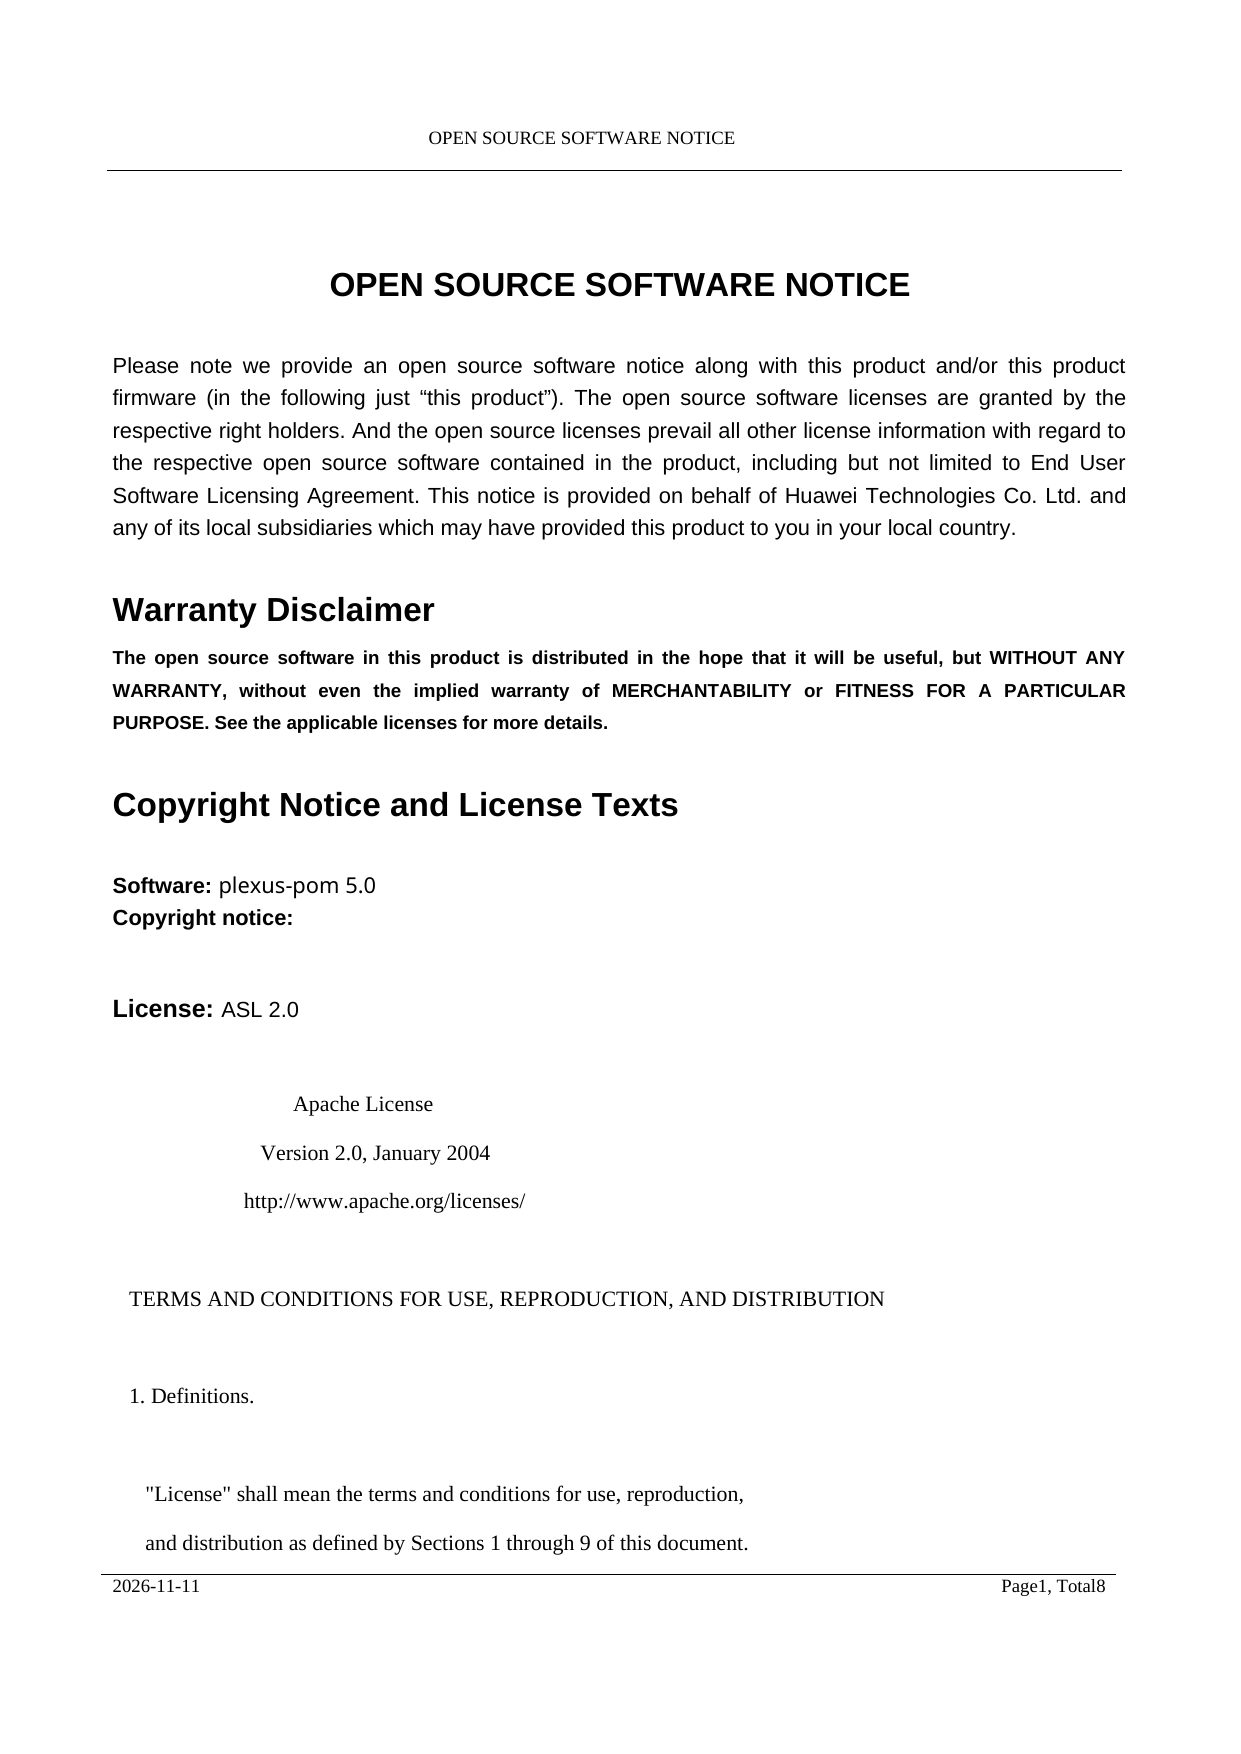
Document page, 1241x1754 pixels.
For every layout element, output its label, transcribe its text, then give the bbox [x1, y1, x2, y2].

text Software: plexus-pom 5.0 [112, 869, 1128, 901]
text License: ASL 2.0 [112, 992, 1128, 1024]
text Please note we provide an open source software notice along with this product and/or this product firmware (in the following just “this product”). The open source software licenses are granted by the respective right holders. And the open source licenses prevail all other license information with regard to the respective open source software contained in the product, including but not limited to End User Software Licensing Agreement. This notice is provided on behalf of Huawei Technologies Co. Ltd. and any of its local subsidiaries which may have provided this product to you in your local country. [112, 349, 1128, 544]
text OPEN SOURCE SOFTWARE NOTICE [112, 251, 1128, 316]
text Copyright notice: [112, 901, 1128, 934]
text Copyright Notice and License Texts [112, 771, 1128, 836]
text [112, 1038, 1128, 1558]
text The open source software in this product is distributed in the hope that it will be useful, but WITHOUT ANY WARRANTY, without even the implied warranty of MERCHANTABILITY or FITNESS FOR A PARTICULAR PURPOSE. See the applicable licenses for more details. [112, 641, 1128, 739]
text Warranty Disclaimer [112, 576, 1128, 641]
